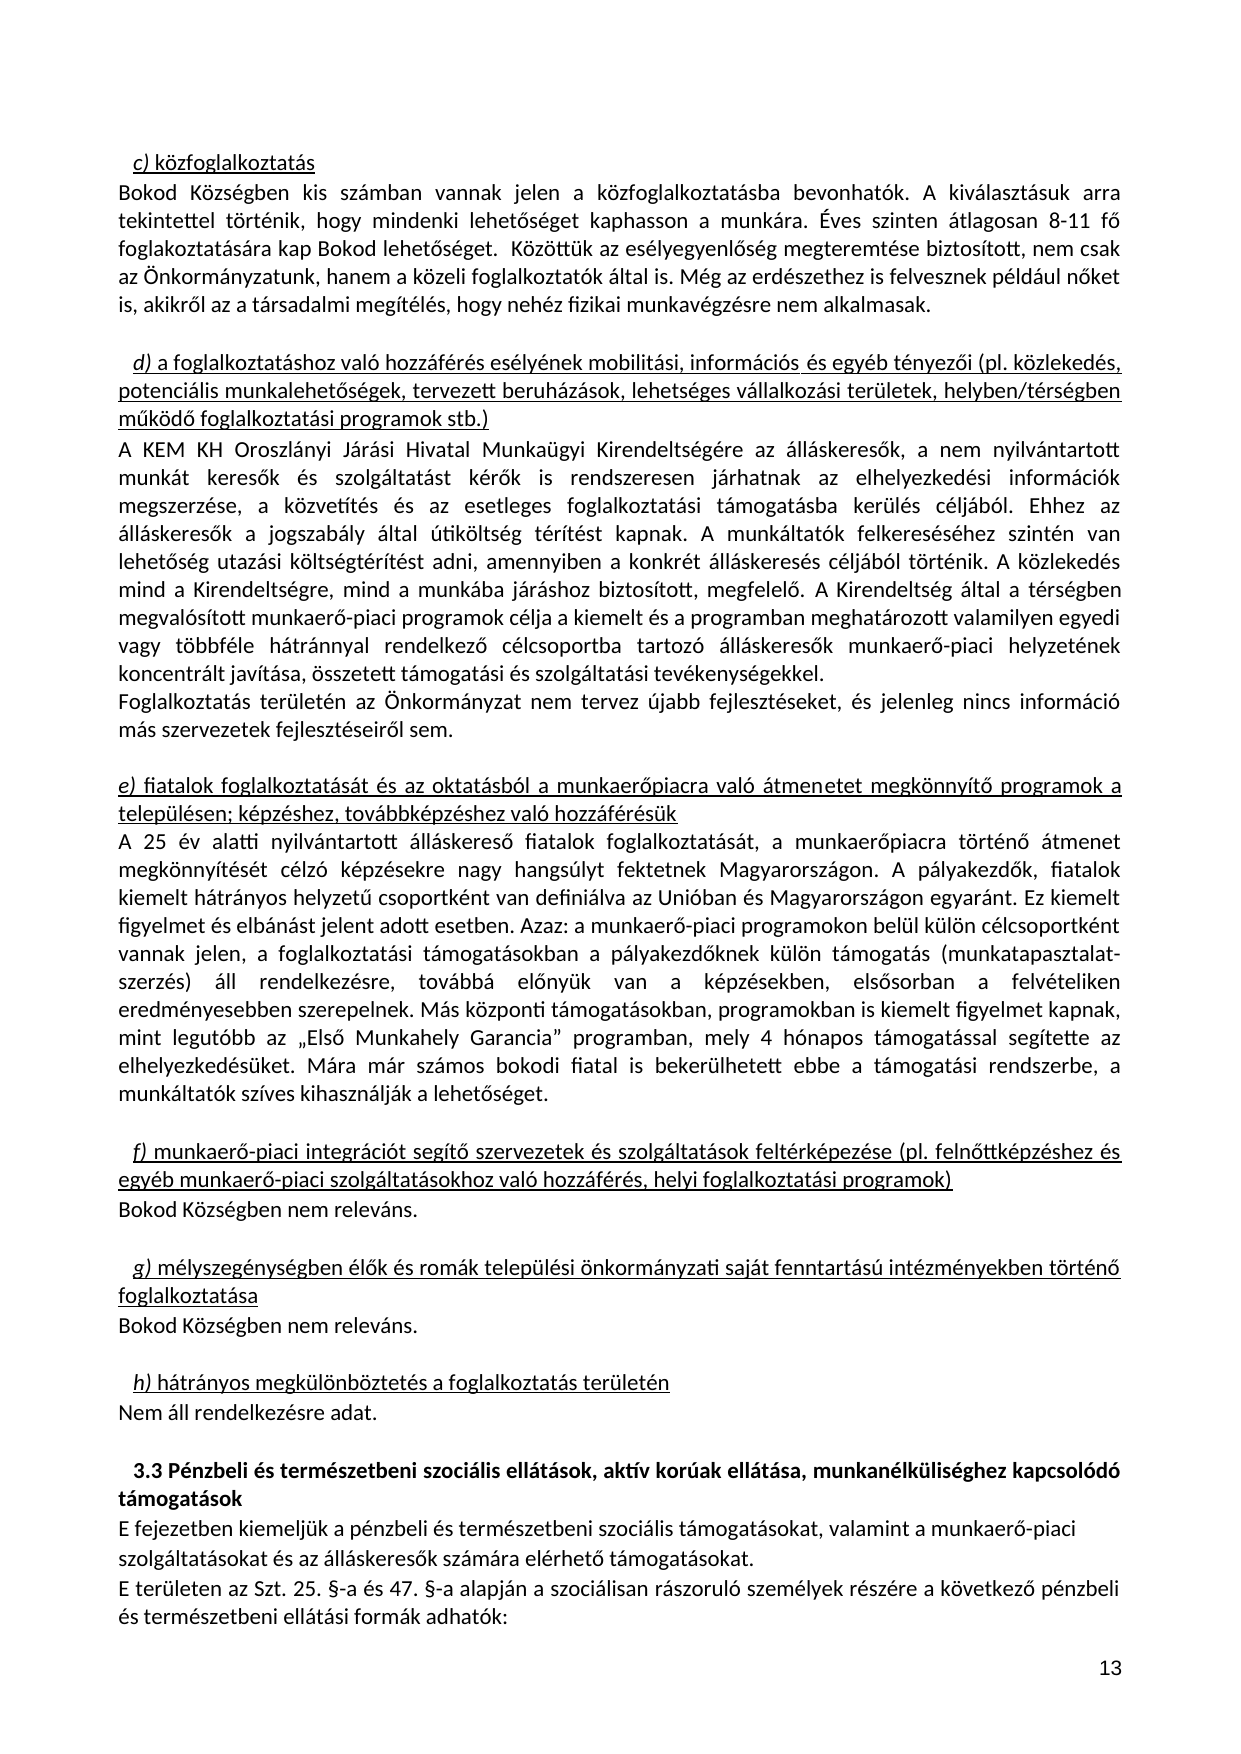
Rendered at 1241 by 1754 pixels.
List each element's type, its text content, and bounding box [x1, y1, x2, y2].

text 3.3 Pénzbeli és természetbeni szociális ellátások, aktív korúak ellátása, munkanélküliséghez kapcsolódó támogatások [118, 1456, 1122, 1512]
text Bokod Községben kis számban vannak jelen a közfoglalkoztatásba bevonhatók. A kiválasztásuk arra tekintettel történik, hogy mindenki lehetőséget kaphasson a munkára. Éves szinten átlagosan 8-11 fő foglakoztatására kap Bokod lehetőséget. Közöttük az esélyegyenlőség megteremtése biztosított, nem csak az Önkormányzatunk, hanem a közeli foglalkoztatók által is. Még az erdészethez is felvesznek például nőket is, akikről az a társadalmi megítélés, hogy nehéz fizikai munkavégzésre nem alkalmasak. [118, 178, 1122, 318]
text g) mélyszegénységben élők és romák települési önkormányzati saját fenntartású intézményekben történő foglalkoztatása [118, 1253, 1122, 1309]
text d) a foglalkoztatáshoz való hozzáférés esélyének mobilitási, információs és egyéb tényezői (pl. közlekedés, potenciális munkalehetőségek, tervezett beruházások, lehetséges vállalkozási területek, helyben/térségben működő foglalkoztatási programok stb.) [118, 402, 1122, 433]
text h) hátrányos megkülönböztetés a foglalkoztatás területén [118, 1368, 1122, 1396]
text E fejezetben kiemeljük a pénzbeli és természetbeni szociális támogatásokat, valamint a munkaerő-piaci [118, 1514, 1122, 1542]
text Foglalkoztatás területén az Önkormányzat nem tervez újabb fejlesztéseket, és jelenleg nincs információ más szervezetek fejlesztéseiről sem. [118, 687, 1122, 743]
text A 25 év alatti nyilvántartott álláskereső fiatalok foglalkoztatását, a munkaerőpiacra történő átmenet megkönnyítését célzó képzésekre nagy hangsúlyt fektetnek Magyarországon. A pályakezdők, fiatalok kiemelt hátrányos helyzetű csoportként van definiálva az Unióban és Magyarországon egyaránt. Ez kiemelt figyelmet és elbánást jelent adott esetben. Azaz: a munkaerő-piaci programokon belül külön célcsoportként vannak jelen, a foglalkoztatási támogatásokban a pályakezdőknek külön támogatás (munkatapasztalat-szerzés) áll rendelkezésre, továbbá előnyük van a képzésekben, elsősorban a felvételiken eredményesebben szerepelnek. Más központi támogatásokban, programokban is kiemelt figyelmet kapnak, mint legutóbb az „Első Munkahely Garancia” programban, mely 4 hónapos támogatással segítette az elhelyezkedésüket. Mára már számos bokodi fiatal is bekerülhetett ebbe a támogatási rendszerbe, a munkáltatók szíves kihasználják a lehetőséget. [118, 827, 1122, 1107]
text E területen az Szt. 25. §-a és 47. §-a alapján a szociálisan rászoruló személyek részére a következő pénzbeli és természetbeni ellátási formák adhatók: [118, 1574, 1122, 1630]
text f) munkaerő-piaci integrációt segítő szervezetek és szolgáltatások feltérképezése (pl. felnőttképzéshez és egyéb munkaerő-piaci szolgáltatásokhoz való hozzáférés, helyi foglalkoztatási programok) [118, 1137, 1122, 1193]
text szolgáltatásokat és az álláskeresők számára elérhető támogatásokat. [118, 1544, 1122, 1572]
text e) fiatalok foglalkoztatását és az oktatásból a munkaerőpiacra való átmenetet megkönnyítő programok a településen; képzéshez, továbbképzéshez való hozzáférésük [118, 771, 1122, 795]
text e) fiatalok foglalkoztatását és az oktatásból a munkaerőpiacra való átmenetet megkönnyítő programok a településen; képzéshez, továbbképzéshez való hozzáférésük [118, 797, 1122, 827]
text c) közfoglalkoztatás [118, 148, 1122, 176]
text Bokod Községben nem releváns. [118, 1195, 1122, 1223]
text d) a foglalkoztatáshoz való hozzáférés esélyének mobilitási, információs és egyéb tényezői (pl. közlekedés, potenciális munkalehetőségek, tervezett beruházások, lehetséges vállalkozási területek, helyben/térségben működő foglalkoztatási programok stb.) [118, 348, 1122, 401]
text Bokod Községben nem releváns. [118, 1312, 1122, 1340]
text Nem áll rendelkezésre adat. [118, 1398, 1122, 1426]
text A KEM KH Oroszlányi Járási Hivatal Munkaügyi Kirendeltségére az álláskeresők, a nem nyilvántartott munkát keresők és szolgáltatást kérők is rendszeresen járhatnak az elhelyezkedési információk megszerzése, a közvetítés és az esetleges foglalkoztatási támogatásba kerülés céljából. Ehhez az álláskeresők a jogszabály által útiköltség térítést kapnak. A munkáltatók felkereséséhez szintén van lehetőség utazási költségtérítést adni, amennyiben a konkrét álláskeresés céljából történik. A közlekedés mind a Kirendeltségre, mind a munkába járáshoz biztosított, megfelelő. A Kirendeltség által a térségben megvalósított munkaerő-piaci programok célja a kiemelt és a programban meghatározott valamilyen egyedi vagy többféle hátránnyal rendelkező célcsoportba tartozó álláskeresők munkaerő-piaci helyzetének koncentrált javítása, összetett támogatási és szolgáltatási tevékenységekkel. [118, 435, 1122, 687]
